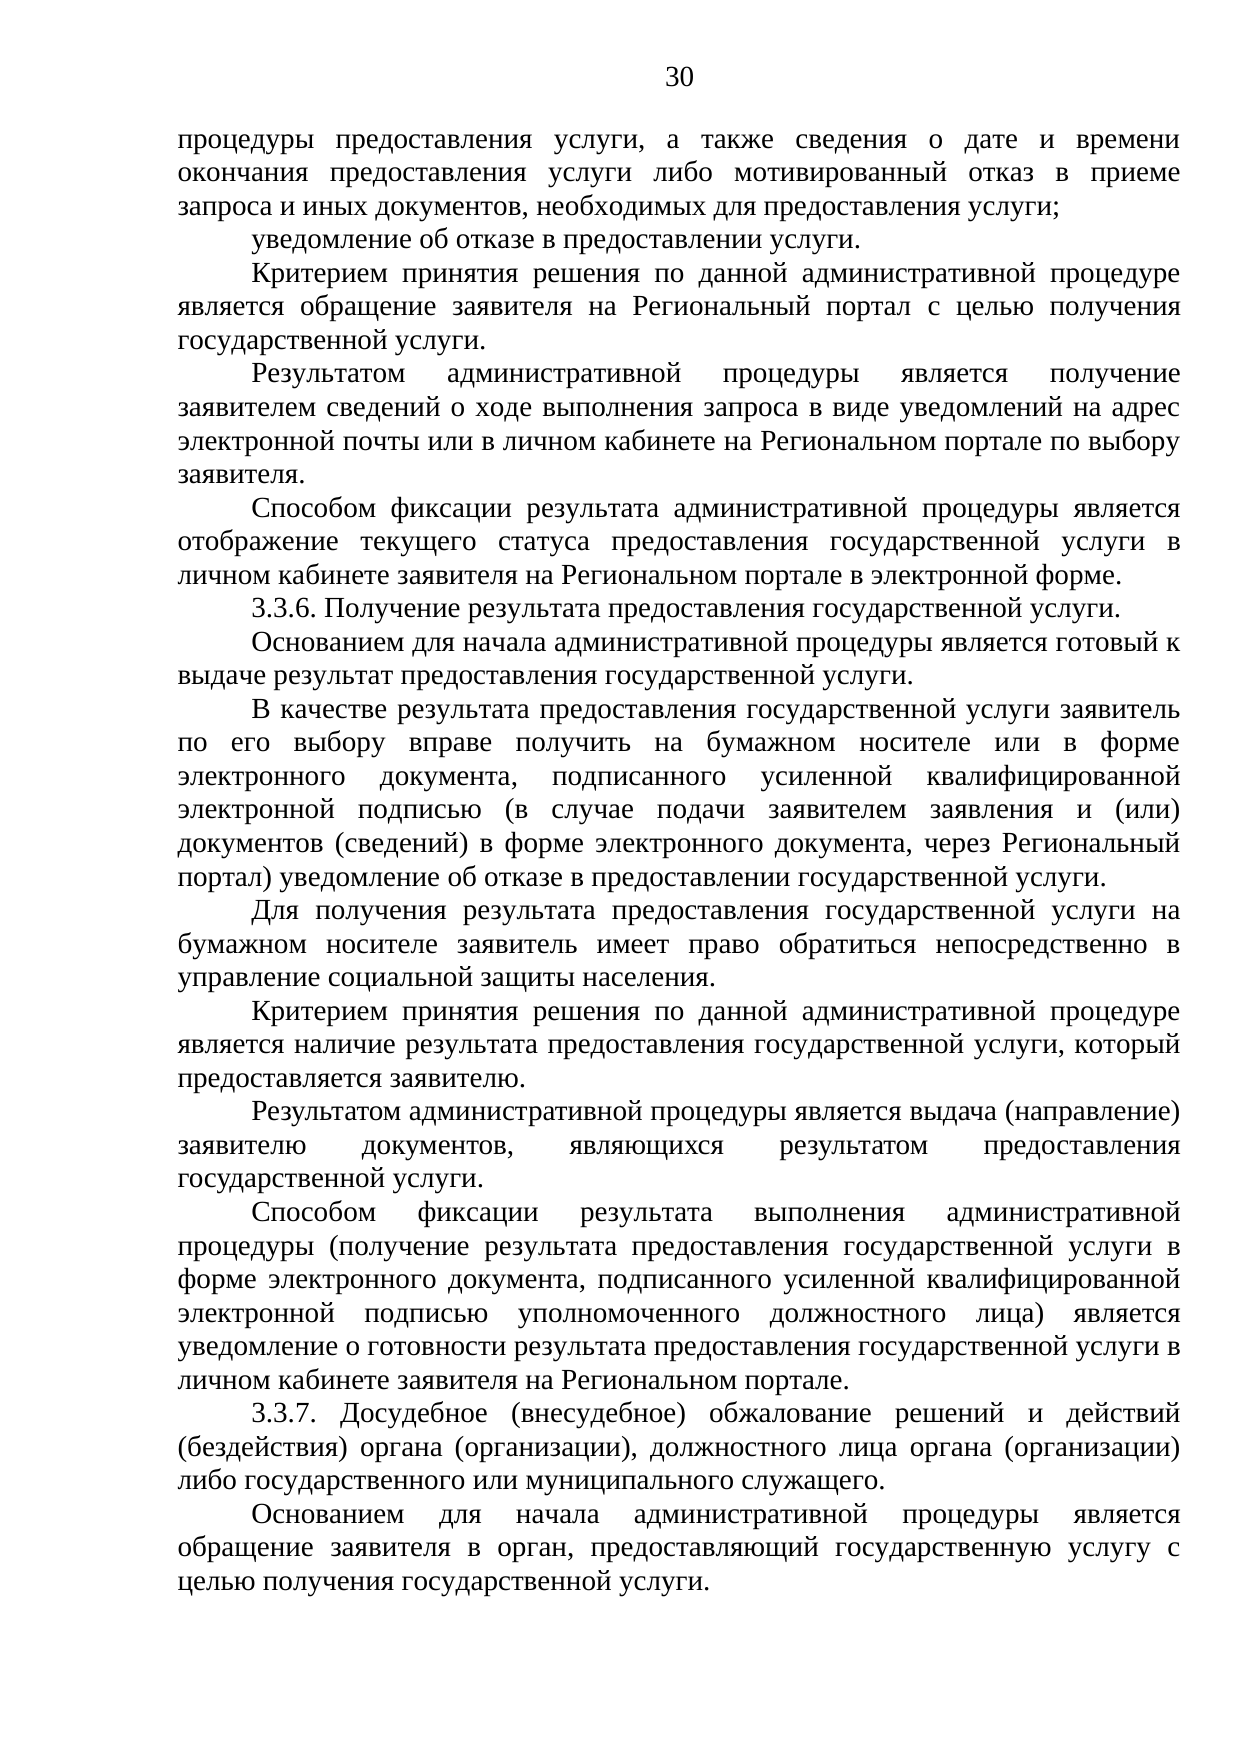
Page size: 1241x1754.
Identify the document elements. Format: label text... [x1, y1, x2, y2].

text Результатом административной процедуры является выдача (направление) заявителю документов, являющихся результатом предоставления государственной услуги. [177, 1093, 1181, 1194]
text Критерием принятия решения по данной административной процедуре является обращение заявителя на Региональный портал с целью получения государственной услуги. [177, 255, 1181, 356]
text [177, 121, 1181, 221]
text Способом фиксации результата административной процедуры является отображение текущего статуса предоставления государственной услуги в личном кабинете заявителя на Региональном портале в электронной форме. [177, 490, 1181, 590]
text 3.3.6. Получение результата предоставления государственной услуги. [177, 590, 1181, 624]
text Критерием принятия решения по данной административной процедуре является наличие результата предоставления государственной услуги, который предоставляется заявителю. [177, 993, 1181, 1093]
text Основанием для начала административной процедуры является обращение заявителя в орган, предоставляющий государственную услугу с целью получения государственной услуги. [177, 1496, 1181, 1597]
text 3.3.7. Досудебное (внесудебное) обжалование решений и действий (бездействия) органа (организации), должностного лица органа (организации) либо государственного или муниципального служащего. [177, 1395, 1181, 1496]
text Результатом административной процедуры является получение заявителем сведений о ходе выполнения запроса в виде уведомлений на адрес электронной почты или в личном кабинете на Региональном портале по выбору заявителя. [177, 356, 1181, 490]
text Для получения результата предоставления государственной услуги на бумажном носителе заявитель имеет право обратиться непосредственно в управление социальной защиты населения. [177, 892, 1181, 993]
text уведомление об отказе в предоставлении услуги. [177, 221, 1181, 255]
text Способом фиксации результата выполнения административной процедуры (получение результата предоставления государственной услуги в форме электронного документа, подписанного усиленной квалифицированной электронной подписью уполномоченного должностного лица) является уведомление о готовности результата предоставления государственной услуги в личном кабинете заявителя на Региональном портале. [177, 1194, 1181, 1395]
text В качестве результата предоставления государственной услуги заявитель по его выбору вправе получить на бумажном носителе или в форме электронного документа, подписанного усиленной квалифицированной электронной подписью (в случае подачи заявителем заявления и (или) документов (сведений) в форме электронного документа, через Региональный портал) уведомление об отказе в предоставлении государственной услуги. [177, 691, 1181, 892]
text Основанием для начала административной процедуры является готовый к выдаче результат предоставления государственной услуги. [177, 624, 1181, 691]
